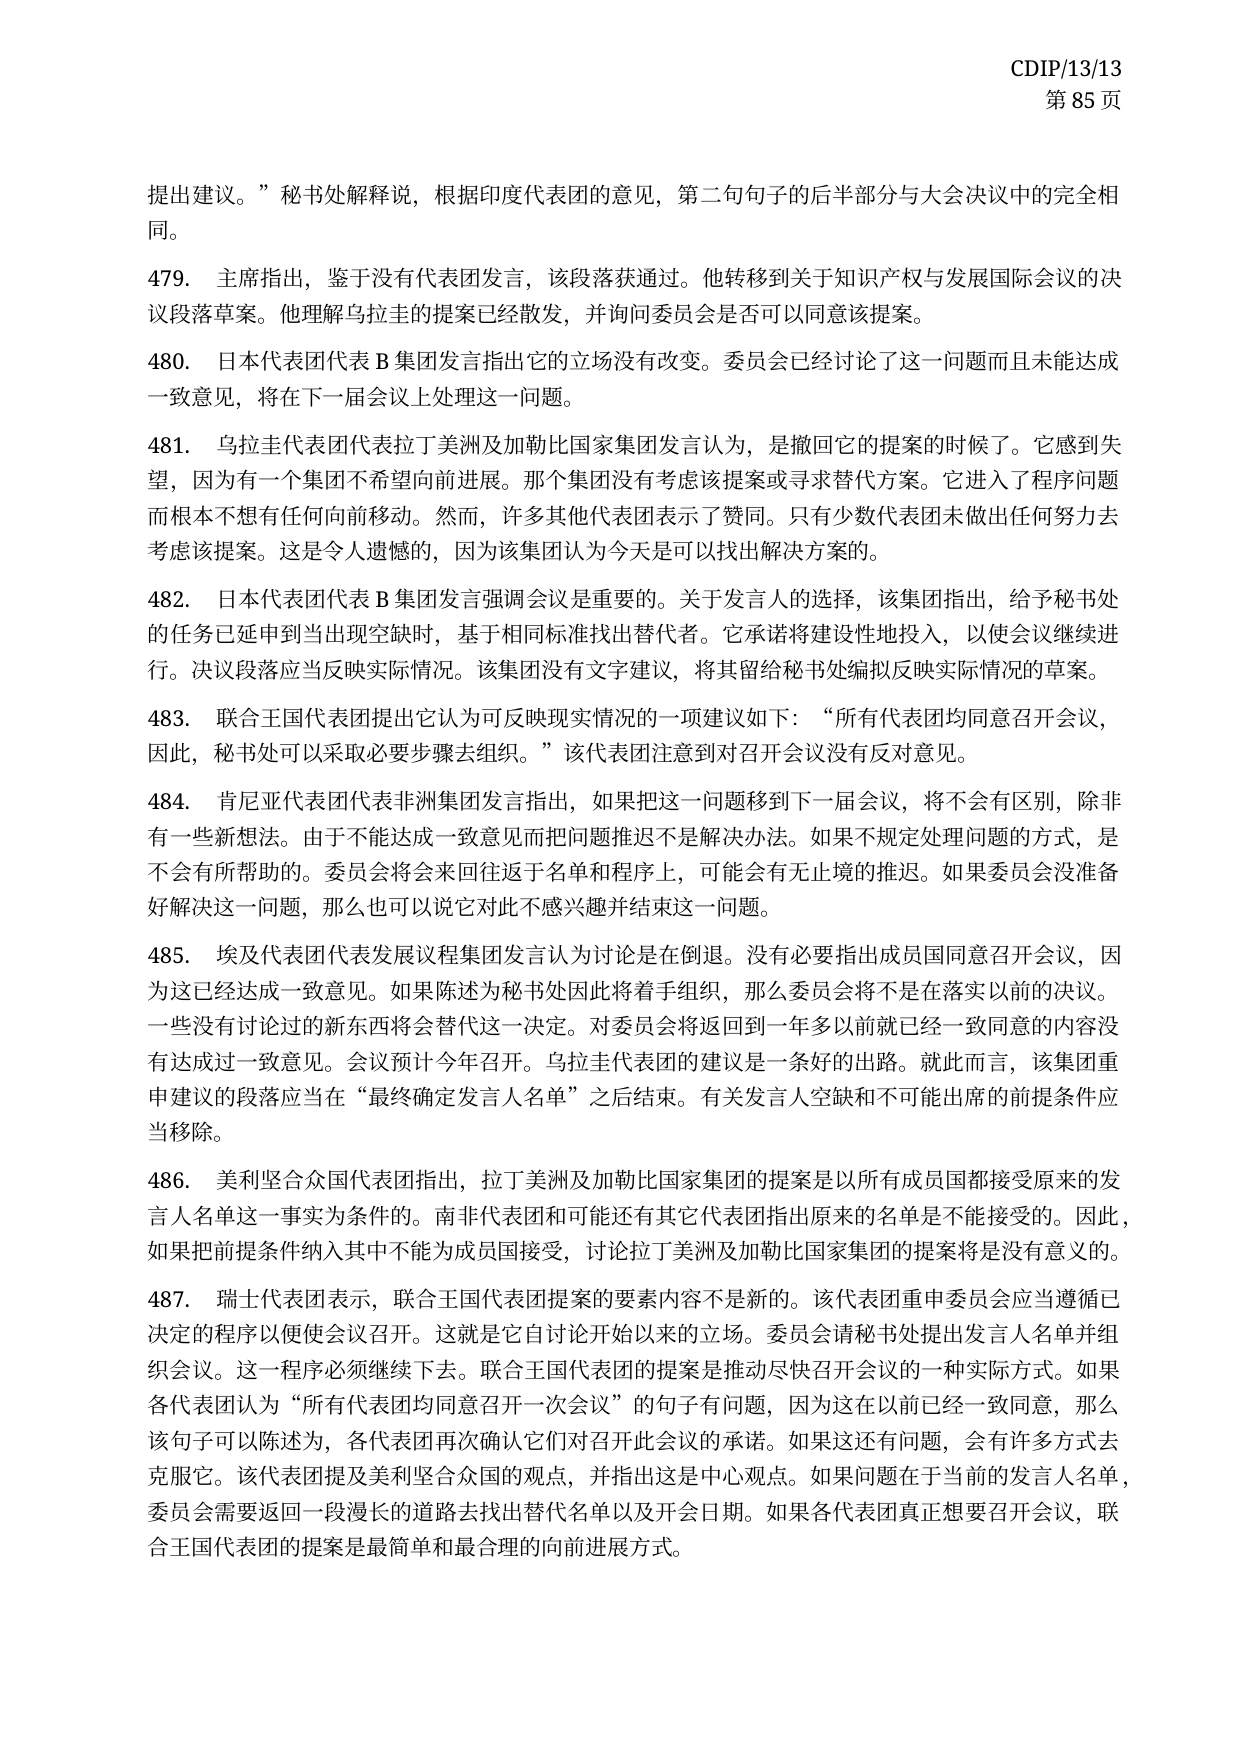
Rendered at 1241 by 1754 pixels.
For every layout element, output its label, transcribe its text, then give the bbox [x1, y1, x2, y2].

list 瑞士代表团表示，联合王国代表团提案的要素内容不是新的。该代表团重申委员会应当遵循已决定的程序以便使会议召开。这就是它自讨论开始以来的立场。委员会请秘书处提出发言人名单并组织会议。这一程序必须继续下去。联合王国代表团的提案是推动尽快召开会议的一种实际方式。如果各代表团认为“所有代表团均同意召开一次会议”的句子有问题，因为这在以前已经一致同意，那么该句子可以陈述为，各代表团再次确认它们对召开此会议的承诺。如果这还有问题，会有许多方式去克服它。该代表团提及美利坚合众国的观点，并指出这是中心观点。如果问题在于当前的发言人名单，委员会需要返回一段漫长的道路去找出替代名单以及开会日期。如果各代表团真正想要召开会议，联合王国代表团的提案是最简单和最合理的向前进展方式。 [148, 1278, 1122, 1562]
list 美利坚合众国代表团指出，拉丁美洲及加勒比国家集团的提案是以所有成员国都接受原来的发言人名单这一事实为条件的。南非代表团和可能还有其它代表团指出原来的名单是不能接受的。因此，如果把前提条件纳入其中不能为成员国接受，讨论拉丁美洲及加勒比国家集团的提案将是没有意义的。 [148, 1159, 1122, 1266]
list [148, 174, 1122, 245]
list 联合王国代表团提出它认为可反映现实情况的一项建议如下：“所有代表团均同意召开会议，因此，秘书处可以采取必要步骤去组织。”该代表团注意到对召开会议没有反对意见。 [148, 697, 1122, 768]
list 主席指出，鉴于没有代表团发言，该段落获通过。他转移到关于知识产权与发展国际会议的决议段落草案。他理解乌拉圭的提案已经散发，并询问委员会是否可以同意该提案。 [148, 257, 1122, 328]
list 日本代表团代表B集团发言指出它的立场没有改变。委员会已经讨论了这一问题而且未能达成一致意见，将在下一届会议上处理这一问题。 [148, 341, 1122, 412]
list 日本代表团代表B集团发言强调会议是重要的。关于发言人的选择，该集团指出，给予秘书处的任务已延申到当出现空缺时，基于相同标准找出替代者。它承诺将建设性地投入，以使会议继续进行。决议段落应当反映实际情况。该集团没有文字建议，将其留给秘书处编拟反映实际情况的草案。 [148, 578, 1122, 684]
list 乌拉圭代表团代表拉丁美洲及加勒比国家集团发言认为，是撤回它的提案的时候了。它感到失望，因为有一个集团不希望向前进展。那个集团没有考虑该提案或寻求替代方案。它进入了程序问题而根本不想有任何向前移动。然而，许多其他代表团表示了赞同。只有少数代表团未做出任何努力去考虑该提案。这是令人遗憾的，因为该集团认为今天是可以找出解决方案的。 [148, 424, 1122, 566]
list 埃及代表团代表发展议程集团发言认为讨论是在倒退。没有必要指出成员国同意召开会议，因为这已经达成一致意见。如果陈述为秘书处因此将着手组织，那么委员会将不是在落实以前的决议。一些没有讨论过的新东西将会替代这一决定。对委员会将返回到一年多以前就已经一致同意的内容没有达成过一致意见。会议预计今年召开。乌拉圭代表团的建议是一条好的出路。就此而言，该集团重申建议的段落应当在“最终确定发言人名单”之后结束。有关发言人空缺和不可能出席的前提条件应当移除。 [148, 934, 1122, 1147]
list 肯尼亚代表团代表非洲集团发言指出，如果把这一问题移到下一届会议，将不会有区别，除非有一些新想法。由于不能达成一致意见而把问题推迟不是解决办法。如果不规定处理问题的方式，是不会有所帮助的。委员会将会来回往返于名单和程序上，可能会有无止境的推迟。如果委员会没准备好解决这一问题，那么也可以说它对此不感兴趣并结束这一问题。 [148, 780, 1122, 922]
